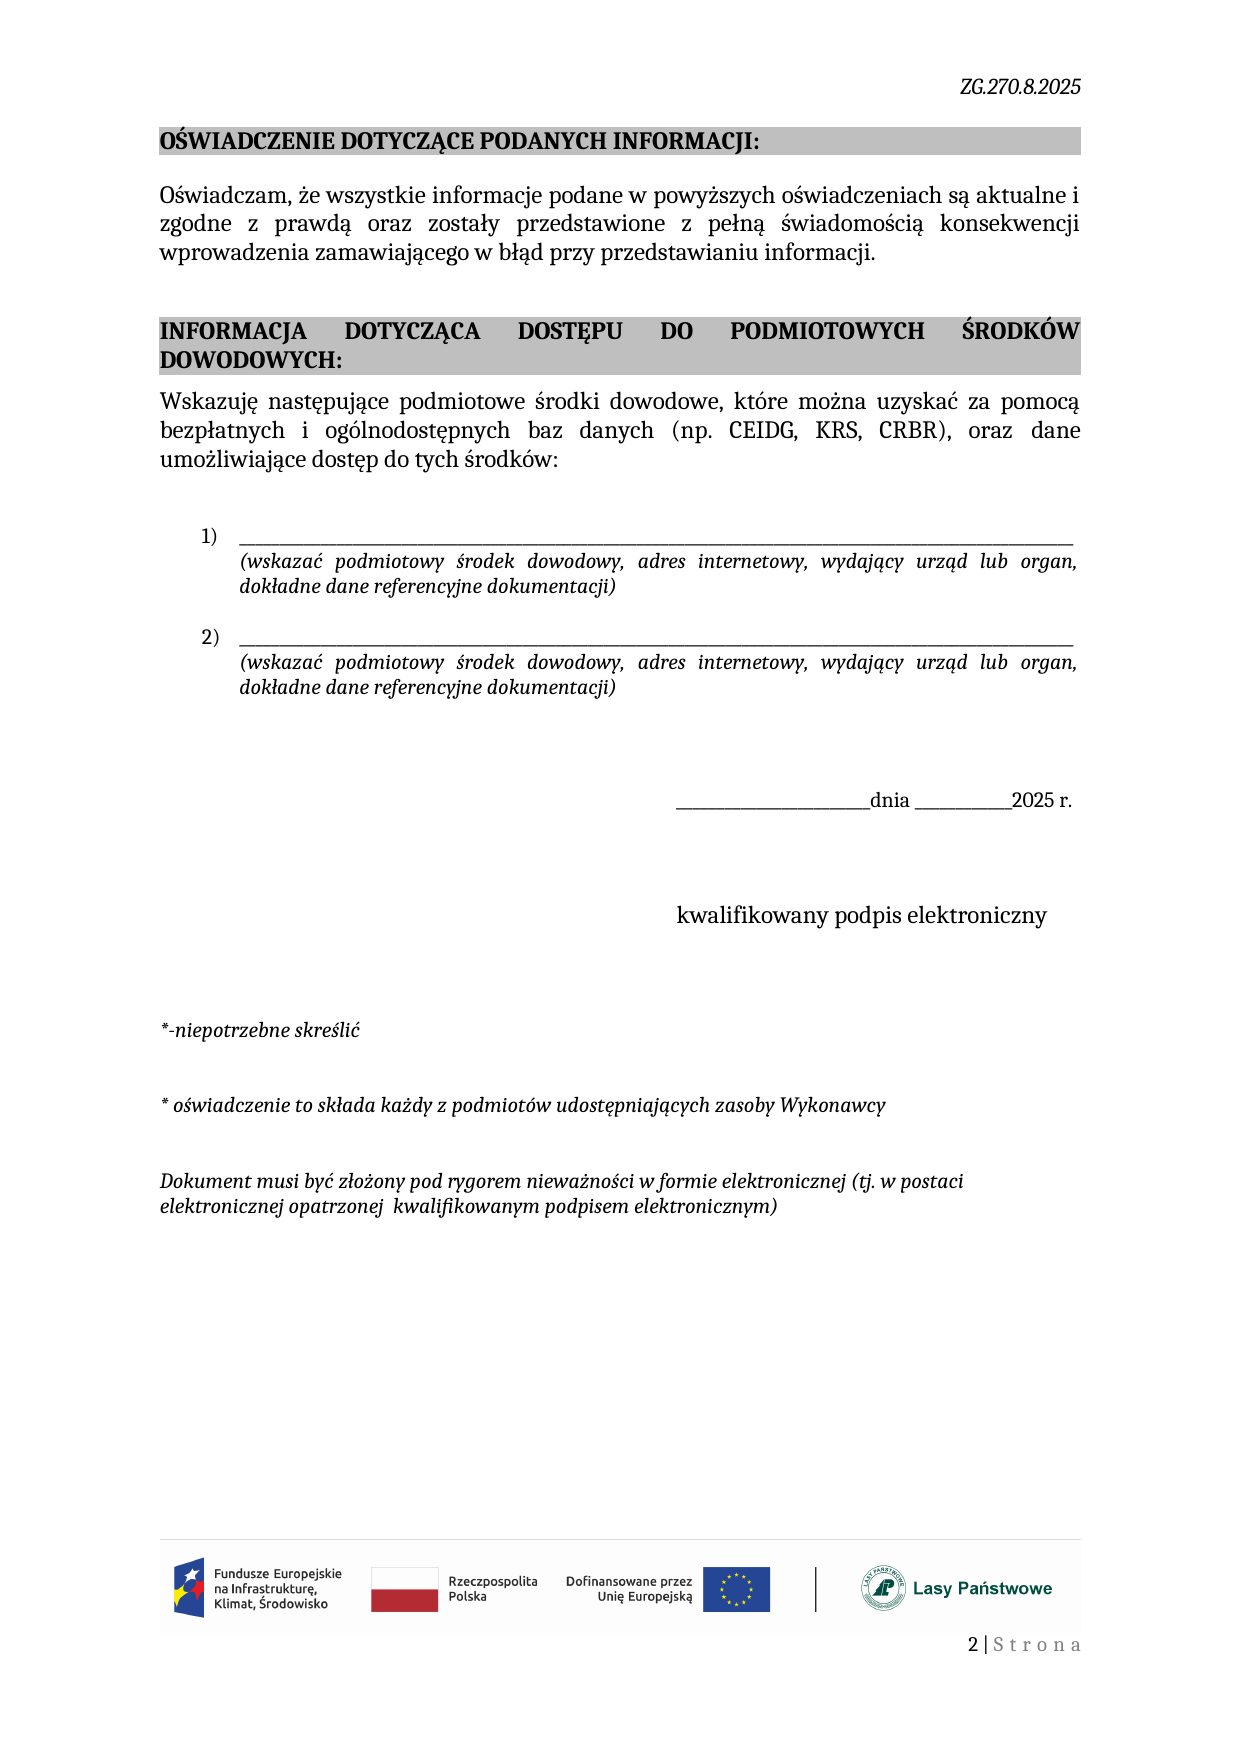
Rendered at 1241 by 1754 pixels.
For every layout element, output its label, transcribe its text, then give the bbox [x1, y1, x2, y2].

text *-niepotrzebne skreślić [159, 1018, 1081, 1043]
picture [159, 1542, 1081, 1633]
list _______________________________________________________________________________________________________ [202, 624, 1081, 650]
text Oświadczam, że wszystkie informacje podane w powyższych oświadczeniach są aktualne i zgodne z prawdą oraz zostały przedstawione z pełną świadomością konsekwencji wprowadzenia zamawiającego w błąd przy przedstawianiu informacji. [159, 181, 1081, 267]
text OŚWIADCZENIE DOTYCZĄCE PODANYCH INFORMACJI: [159, 127, 1081, 155]
text Wskazuję następujące podmiotowe środki dowodowe, które można uzyskać za pomocą bezpłatnych i ogólnodostępnych baz danych (np. CEIDG, KRS, CRBR), oraz dane umożliwiające dostęp do tych środków: [159, 387, 1081, 473]
text Dokument musi być złożony pod rygorem nieważności w formie elektronicznej (tj. w postaci elektronicznej opatrzonej kwalifikowanym podpisem elektronicznym) [159, 1169, 1081, 1219]
text kwalifikowany podpis elektroniczny [676, 901, 1081, 930]
text * oświadczenie to składa każdy z podmiotów udostępniających zasoby Wykonawcy [159, 1093, 1081, 1118]
list (wskazać podmiotowy środek dowodowy, adres internetowy, wydający urząd lub organ, dokładne dane referencyjne dokumentacji) [239, 549, 1081, 599]
text INFORMACJA DOTYCZĄCA DOSTĘPU DO PODMIOTOWYCH ŚRODKÓW DOWODOWYCH: [159, 317, 1081, 375]
list (wskazać podmiotowy środek dowodowy, adres internetowy, wydający urząd lub organ, dokładne dane referencyjne dokumentacji) [239, 650, 1081, 700]
list _______________________________________________________________________________________________________ [202, 524, 1081, 549]
text ________________________dnia ____________2025 r. [676, 788, 1081, 813]
